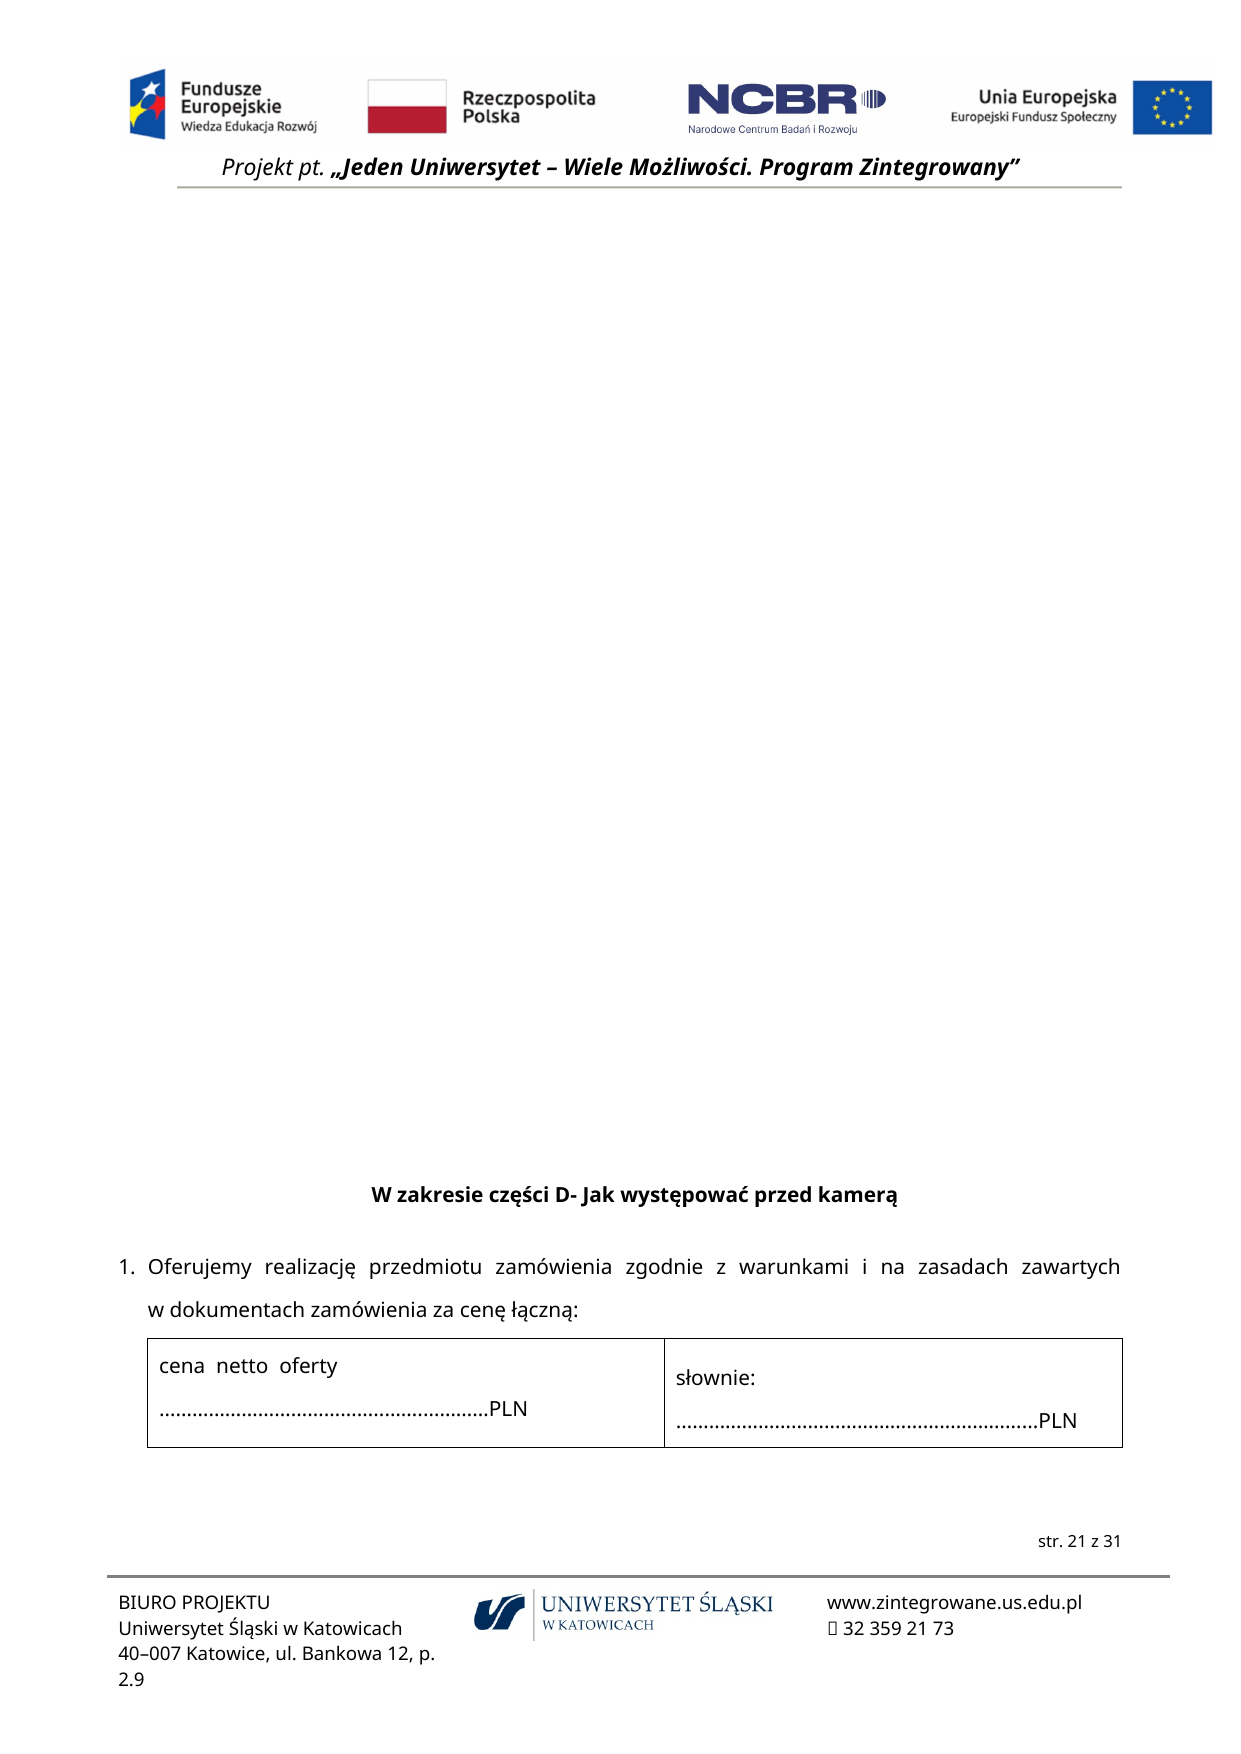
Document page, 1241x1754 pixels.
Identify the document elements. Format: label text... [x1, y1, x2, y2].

picture [118, 59, 1217, 147]
table_header słownie: ………………………………………………………...PLN [665, 1339, 1122, 1447]
subtitle W zakresie części D- Jak występować przed kamerą [148, 1181, 1122, 1209]
picture [472, 1589, 773, 1641]
subtitle Oferujemy realizację przedmiotu zamówienia zgodnie z warunkami i na zasadach zawartych w dokumentach zamówienia za cenę łączną: [118, 1252, 1122, 1323]
table_header cena netto oferty …………………………………..…….…………PLN [148, 1339, 664, 1447]
